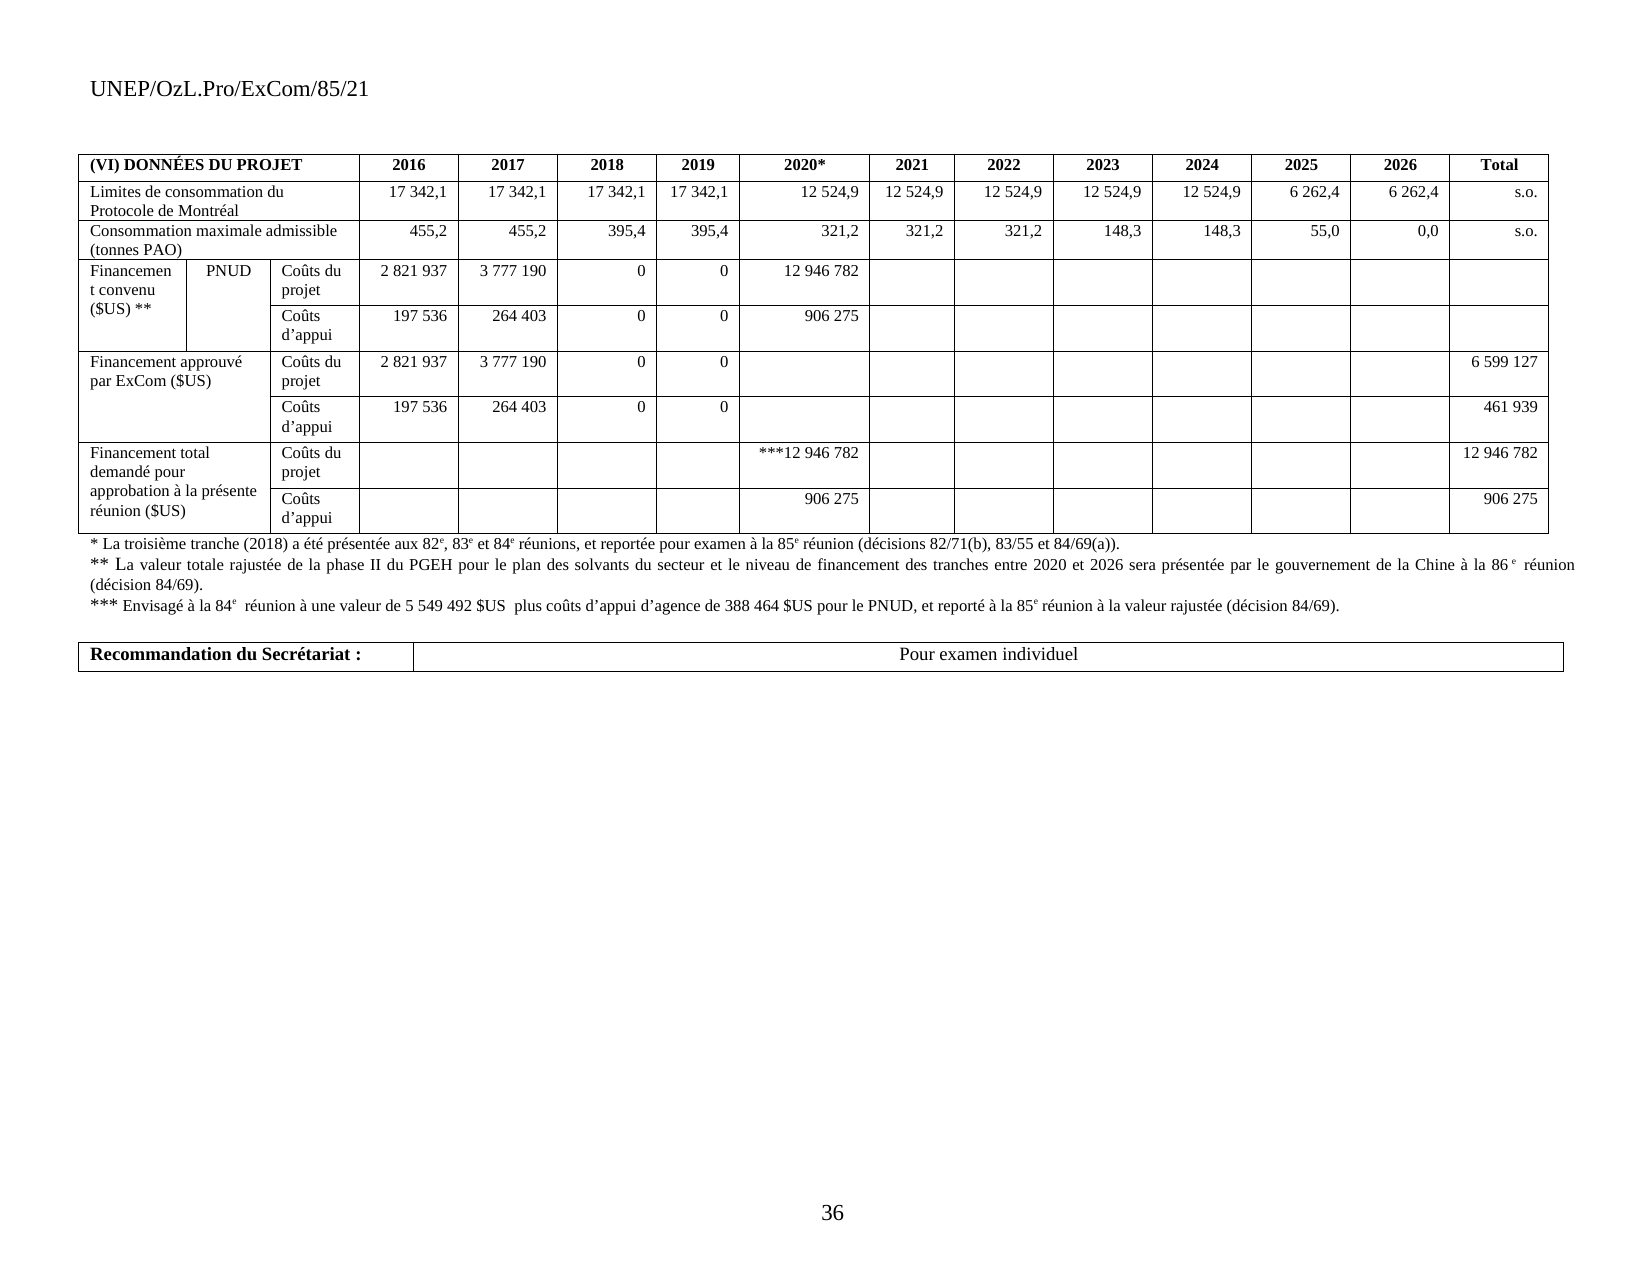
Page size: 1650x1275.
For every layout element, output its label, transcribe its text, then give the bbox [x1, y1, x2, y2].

table_cell 17 342,1 [360, 182, 458, 220]
table_cell [870, 260, 954, 305]
table_header 2022 [955, 155, 1053, 181]
list * La troisième tranche (2018) a été présentée aux 82e, 83e et 84e réunions, et reportée pour examen à la 85e réunion (décisions 82/71(b), 83/55 et 84/69(a)). [90, 534, 1575, 553]
table_cell 321,2 [955, 221, 1053, 259]
table_cell 906 275 [740, 306, 869, 351]
table_cell Limites de consommation du Protocole de Montréal [79, 182, 359, 220]
table_header 2021 [870, 155, 954, 181]
table_cell 197 536 [360, 306, 458, 351]
table_cell s.o. [1450, 182, 1548, 220]
table_cell [740, 352, 869, 396]
table_cell Financement total demandé pour approbation à la présente réunion ($US) [79, 443, 270, 533]
table_cell 12 524,9 [740, 182, 869, 220]
table_cell Coûts du projet [271, 443, 359, 487]
table_cell 6 262,4 [1351, 182, 1449, 220]
table_cell 264 403 [459, 397, 557, 442]
table_cell [1153, 352, 1251, 396]
table_cell 148,3 [1054, 221, 1152, 259]
table_cell 17 342,1 [657, 182, 739, 220]
table_cell [459, 443, 557, 487]
table_cell [870, 306, 954, 351]
table_cell [657, 489, 739, 533]
table_cell [870, 489, 954, 533]
table_header Recommandation du Secrétariat : [79, 643, 413, 671]
table_cell [955, 397, 1053, 442]
table_cell [1153, 306, 1251, 351]
table_cell Coûts d’appui [271, 306, 359, 351]
table_cell [459, 489, 557, 533]
table_cell 395,4 [657, 221, 739, 259]
table_cell [955, 260, 1053, 305]
table_cell 455,2 [360, 221, 458, 259]
table_cell 321,2 [870, 221, 954, 259]
table_cell 17 342,1 [459, 182, 557, 220]
table_cell 2 821 937 [360, 352, 458, 396]
table_cell [870, 397, 954, 442]
table_cell 906 275 [740, 489, 869, 533]
table_cell [1054, 260, 1152, 305]
table_cell [955, 489, 1053, 533]
table_header 2023 [1054, 155, 1152, 181]
table_cell 12 946 782 [1450, 443, 1548, 487]
table_cell [955, 306, 1053, 351]
table_cell [558, 489, 656, 533]
table_cell [1252, 260, 1350, 305]
table_cell 2 821 937 [360, 260, 458, 305]
table_cell 12 524,9 [1054, 182, 1152, 220]
table_cell 395,4 [558, 221, 656, 259]
table_cell [1351, 489, 1449, 533]
table_cell 264 403 [459, 306, 557, 351]
table_cell 906 275 [1450, 489, 1548, 533]
table_cell [1054, 489, 1152, 533]
table_cell [1153, 397, 1251, 442]
table_cell [870, 352, 954, 396]
table_cell Consommation maximale admissible (tonnes PAO) [79, 221, 359, 259]
table_cell [360, 443, 458, 487]
table_cell [1054, 352, 1152, 396]
table_cell [1252, 352, 1350, 396]
table_cell [955, 352, 1053, 396]
table_cell 321,2 [740, 221, 869, 259]
table_cell 0 [657, 397, 739, 442]
table_cell 55,0 [1252, 221, 1350, 259]
table_cell [1252, 306, 1350, 351]
table_cell 6 599 127 [1450, 352, 1548, 396]
table_cell Financement approuvé par ExCom ($US) [79, 352, 270, 442]
table_cell 0 [558, 352, 656, 396]
table_header 2016 [360, 155, 458, 181]
table_header 2017 [459, 155, 557, 181]
table_cell [657, 443, 739, 487]
table_header 2019 [657, 155, 739, 181]
table_header (VI) DONNÉES DU PROJET [79, 155, 359, 181]
table_header Pour examen individuel [414, 643, 1563, 671]
table_cell [1054, 443, 1152, 487]
table_cell [1153, 489, 1251, 533]
table_cell [1450, 260, 1548, 305]
table_cell 197 536 [360, 397, 458, 442]
table_cell [1351, 260, 1449, 305]
table_cell Coûts d’appui [271, 397, 359, 442]
table_cell 12 524,9 [1153, 182, 1251, 220]
table_header 2018 [558, 155, 656, 181]
table_cell [1351, 443, 1449, 487]
table_cell PNUD [187, 260, 270, 351]
text ** La valeur totale rajustée de la phase II du PGEH pour le plan des solvants du secteur et le niveau de financement des tranches entre 2020 et 2026 sera présentée par le gouvernement de la Chine à la 86e réunion (décision 84/69). [90, 553, 1575, 594]
table_cell Coûts du projet [271, 260, 359, 305]
table_header Total [1450, 155, 1548, 181]
table_cell [1351, 306, 1449, 351]
table_header 2026 [1351, 155, 1449, 181]
table_header 2020* [740, 155, 869, 181]
table_cell 17 342,1 [558, 182, 656, 220]
table_cell [1252, 397, 1350, 442]
table_cell [1153, 443, 1251, 487]
table_cell [1450, 306, 1548, 351]
table_cell 0 [657, 352, 739, 396]
table_cell [1351, 397, 1449, 442]
table_cell Financement convenu ($US) ** [79, 260, 186, 351]
table_cell [1351, 352, 1449, 396]
table_cell [1252, 489, 1350, 533]
table_cell 455,2 [459, 221, 557, 259]
table_cell 0 [558, 397, 656, 442]
table_header 2025 [1252, 155, 1350, 181]
table_cell Coûts d’appui [271, 489, 359, 533]
table_cell 3 777 190 [459, 260, 557, 305]
table_cell 12 524,9 [955, 182, 1053, 220]
table_cell [1153, 260, 1251, 305]
table_cell 12 946 782 [740, 260, 869, 305]
table_header 2024 [1153, 155, 1251, 181]
table_cell [1054, 397, 1152, 442]
table_cell ***12 946 782 [740, 443, 869, 487]
table_cell 0 [558, 306, 656, 351]
table_cell [558, 443, 656, 487]
table_cell [955, 443, 1053, 487]
table_cell 0 [657, 306, 739, 351]
table_cell 461 939 [1450, 397, 1548, 442]
table_cell [360, 489, 458, 533]
table_cell Coûts du projet [271, 352, 359, 396]
text *** Envisagé à la 84e réunion à une valeur de 5 549 492 $US plus coûts d’appui d’agence de 388 464 $US pour le PNUD, et reporté à la 85e réunion à la valeur rajustée (décision 84/69). [90, 594, 1575, 616]
table_cell 0 [558, 260, 656, 305]
table_cell [740, 397, 869, 442]
table_cell 0,0 [1351, 221, 1449, 259]
table_cell 6 262,4 [1252, 182, 1350, 220]
table_cell 3 777 190 [459, 352, 557, 396]
table_cell 148,3 [1153, 221, 1251, 259]
table_cell s.o. [1450, 221, 1548, 259]
table_cell [1252, 443, 1350, 487]
table_cell 12 524,9 [870, 182, 954, 220]
table_cell [870, 443, 954, 487]
table_cell 0 [657, 260, 739, 305]
table_cell [1054, 306, 1152, 351]
